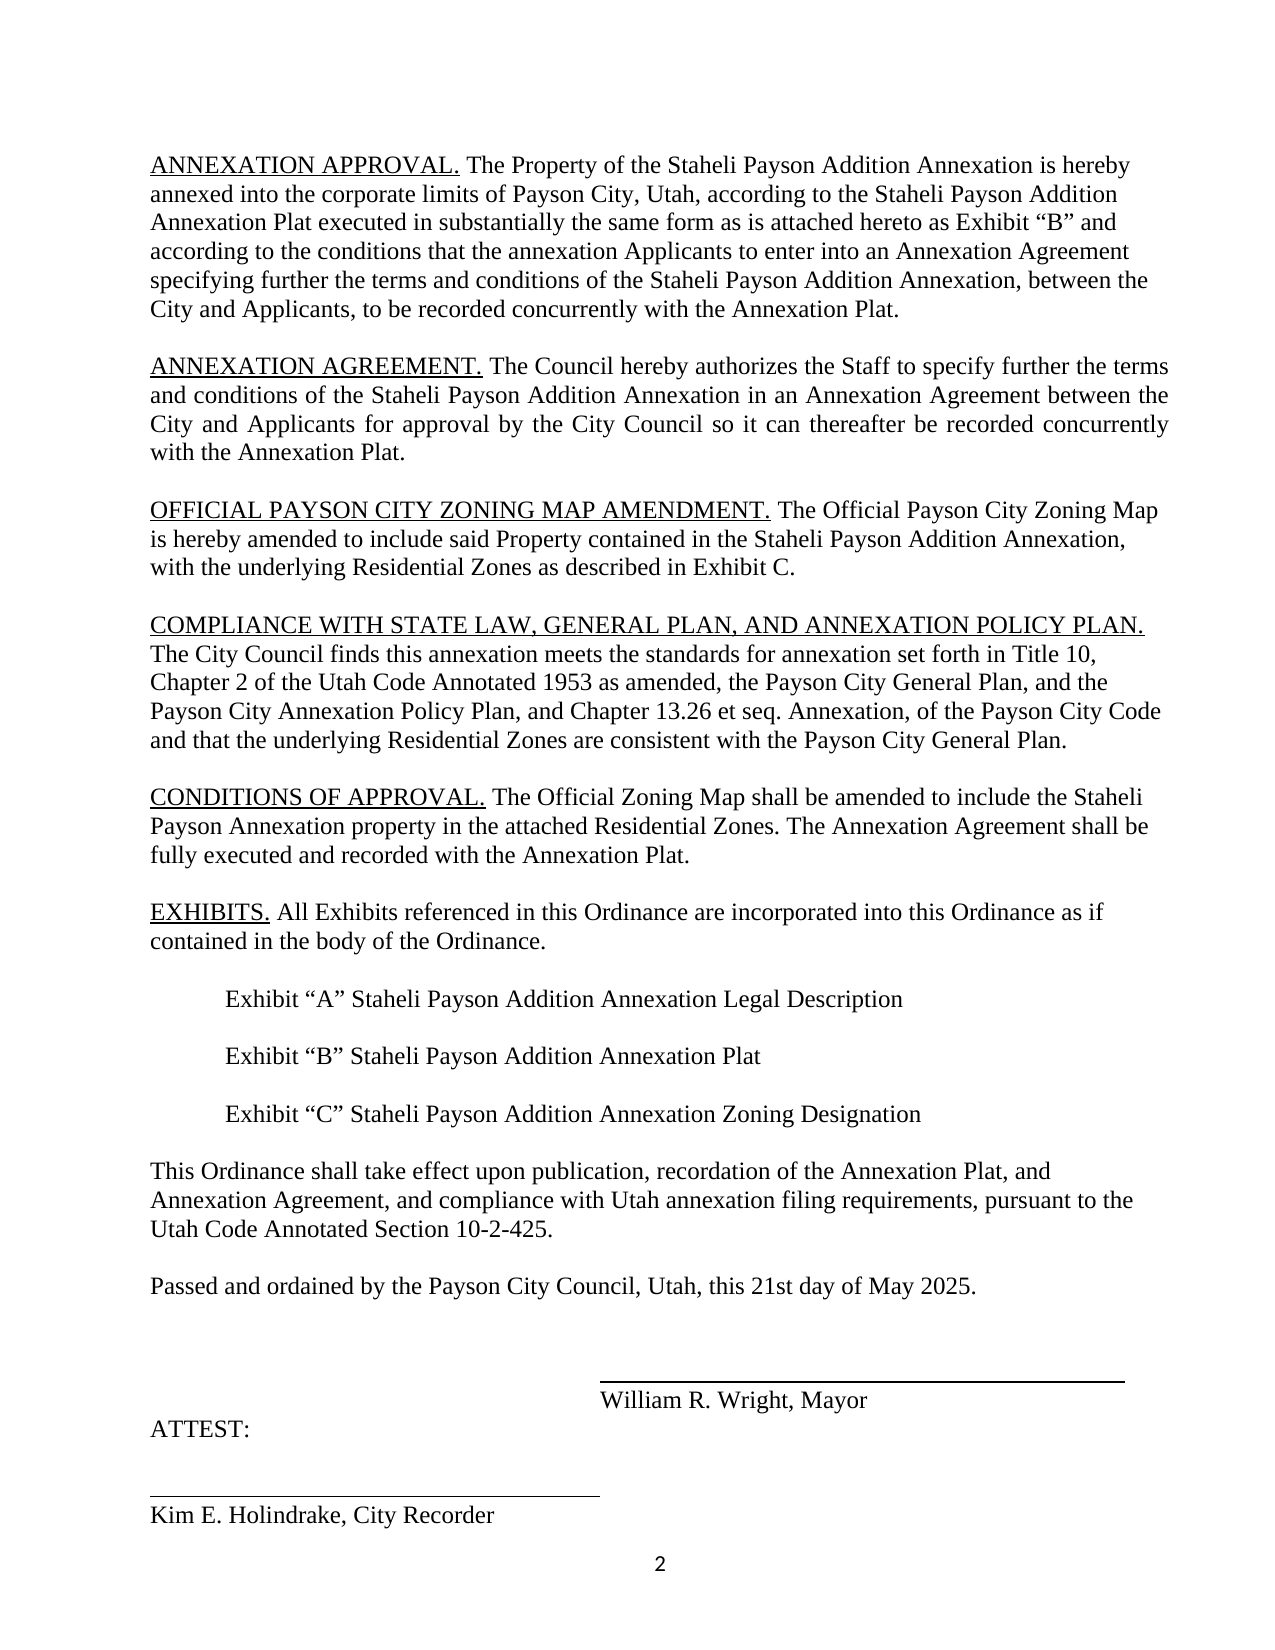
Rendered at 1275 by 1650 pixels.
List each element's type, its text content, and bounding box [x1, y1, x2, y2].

text Exhibit “B” Staheli Payson Addition Annexation Plat [150, 1041, 1170, 1070]
text Exhibit “A” Staheli Payson Addition Annexation Legal Description [150, 984, 1170, 1012]
text Exhibit “C” Staheli Payson Addition Annexation Zoning Designation [150, 1099, 1170, 1127]
text EXHIBITS. All Exhibits referenced in this Ordinance are incorporated into this Ordinance as if contained in the body of the Ordinance. [150, 897, 1170, 955]
text CONDITIONS OF APPROVAL. The Official Zoning Map shall be amended to include the Staheli Payson Annexation property in the attached Residential Zones. The Annexation Agreement shall be fully executed and recorded with the Annexation Plat. [150, 782, 1170, 869]
text COMPLIANCE WITH STATE LAW, GENERAL PLAN, AND ANNEXATION POLICY PLAN. The City Council finds this annexation meets the standards for annexation set forth in Title 10, Chapter 2 of the Utah Code Annotated 1953 as amended, the Payson City General Plan, and the Payson City Annexation Policy Plan, and Chapter 13.26 et seq. Annexation, of the Payson City Code and that the underlying Residential Zones are consistent with the Payson City General Plan. [150, 610, 1170, 754]
text OFFICIAL PAYSON CITY ZONING MAP AMENDMENT. The Official Payson City Zoning Map is hereby amended to include said Property contained in the Staheli Payson Addition Annexation, with the underlying Residential Zones as described in Exhibit C. [150, 495, 1170, 581]
text ATTEST: [150, 1414, 1170, 1443]
text ANNEXATION APPROVAL. The Property of the Staheli Payson Addition Annexation is hereby annexed into the corporate limits of Payson City, Utah, according to the Staheli Payson Addition Annexation Plat executed in substantially the same form as is attached hereto as Exhibit “B” and according to the conditions that the annexation Applicants to enter into an Annexation Agreement specifying further the terms and conditions of the Staheli Payson Addition Annexation, between the City and Applicants, to be recorded concurrently with the Annexation Plat. [150, 150, 1170, 322]
text Passed and ordained by the Payson City Council, Utah, this 21st day of May 2025. [150, 1271, 1170, 1300]
text William R. Wright, Mayor [150, 1386, 1170, 1414]
text This Ordinance shall take effect upon publication, recordation of the Annexation Plat, and Annexation Agreement, and compliance with Utah annexation filing requirements, pursuant to the Utah Code Annotated Section 10-2-425. [150, 1156, 1170, 1242]
text Kim E. Holindrake, City Recorder [150, 1500, 1170, 1528]
text ANNEXATION AGREEMENT. The Council hereby authorizes the Staff to specify further the terms and conditions of the Staheli Payson Addition Annexation in an Annexation Agreement between the City and Applicants for approval by the City Council so it can thereafter be recorded concurrently with the Annexation Plat. [150, 351, 1170, 466]
